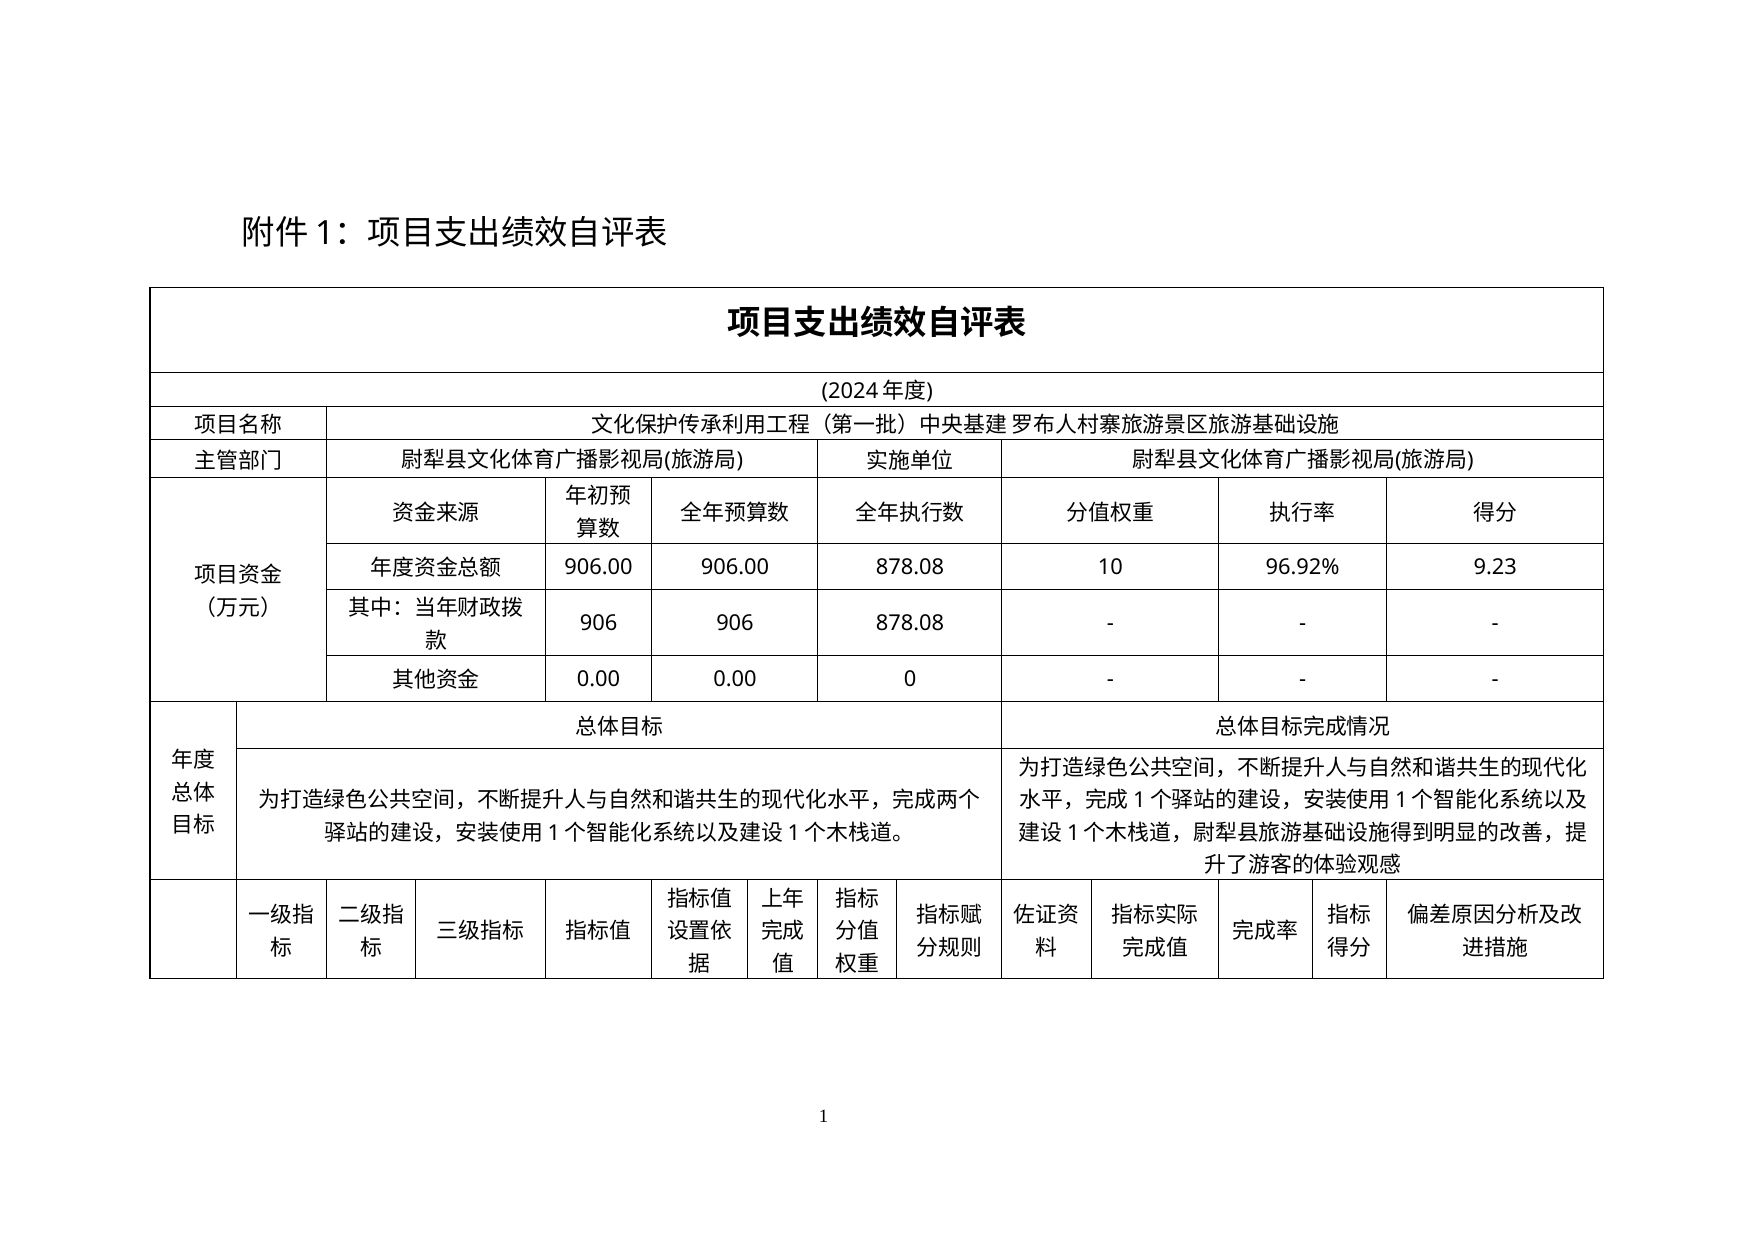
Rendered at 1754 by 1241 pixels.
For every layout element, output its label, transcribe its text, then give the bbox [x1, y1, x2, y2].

table_cell 878.08 [818, 590, 1001, 655]
table_cell 全年执行数 [818, 478, 1001, 543]
table_cell - [1219, 590, 1386, 655]
table_cell 一级指标 [237, 880, 326, 978]
table_cell 尉犁县文化体育广播影视局(旅游局) [1002, 440, 1603, 477]
table_cell 资金来源 [327, 478, 545, 543]
table_cell 其中：当年财政拨款 [327, 590, 545, 655]
table_cell 906 [546, 590, 651, 655]
table_cell - [1002, 590, 1218, 655]
table_cell 年初预算数 [546, 478, 651, 543]
table_cell (2024年度) [151, 373, 1603, 406]
table_cell 0.00 [546, 656, 651, 701]
table_cell - [1002, 656, 1218, 701]
table_cell 指标得分 [1313, 880, 1386, 978]
table_cell 为打造绿色公共空间，不断提升人与自然和谐共生的现代化水平，完成两个驿站的建设，安装使用1个智能化系统以及建设1个木栈道。 [237, 749, 1001, 879]
table_cell 0 [818, 656, 1001, 701]
table_cell 10 [1002, 544, 1218, 589]
table_cell 总体目标完成情况 [1002, 702, 1603, 748]
table_cell 执行率 [1219, 478, 1386, 543]
table_cell 906.00 [546, 544, 651, 589]
table_cell - [1387, 590, 1603, 655]
table_cell 文化保护传承利用工程（第一批）中央基建 罗布人村寨旅游景区旅游基础设施 [327, 407, 1603, 439]
table_cell - [1387, 656, 1603, 701]
table_cell 9.23 [1387, 544, 1603, 589]
table_cell 分值权重 [1002, 478, 1218, 543]
table_cell 指标赋分规则 [897, 880, 1001, 978]
table_cell 全年预算数 [652, 478, 817, 543]
table_header 项目支出绩效自评表 [151, 288, 1603, 372]
table_cell 得分 [1387, 478, 1603, 543]
table_cell 年度总体目标 [151, 702, 236, 879]
table_cell 878.08 [818, 544, 1001, 589]
table_cell 96.92% [1219, 544, 1386, 589]
table_cell 906 [652, 590, 817, 655]
table_cell 尉犁县文化体育广播影视局(旅游局) [327, 440, 817, 477]
table_cell 三级指标 [416, 880, 545, 978]
table_cell 佐证资料 [1002, 880, 1091, 978]
table_cell 总体目标 [237, 702, 1001, 748]
table_cell 指标分值权重 [818, 880, 896, 978]
table_cell 指标实际完成值 [1092, 880, 1218, 978]
table_cell 其他资金 [327, 656, 545, 701]
table_cell 906.00 [652, 544, 817, 589]
table_cell 为打造绿色公共空间，不断提升人与自然和谐共生的现代化水平，完成1个驿站的建设，安装使用1个智能化系统以及建设1个木栈道，尉犁县旅游基础设施得到明显的改善，提升了游客的体验观感 [1002, 749, 1603, 879]
table_cell 实施单位 [818, 440, 1001, 477]
table_cell 完成率 [1219, 880, 1312, 978]
table_cell 指标值设置依据 [652, 880, 747, 978]
table_cell 指标值 [546, 880, 651, 978]
table_cell 年度资金总额 [327, 544, 545, 589]
table_cell 项目资金 （万元） [151, 478, 326, 701]
table_cell 上年完成值 [748, 880, 817, 978]
subtitle 附件1：项目支出绩效自评表 [150, 198, 1604, 263]
table_cell 偏差原因分析及改进措施 [1387, 880, 1603, 978]
table_cell [151, 880, 236, 978]
table_cell 0.00 [652, 656, 817, 701]
table_cell - [1219, 656, 1386, 701]
table_cell 主管部门 [151, 440, 326, 477]
table_cell 二级指标 [327, 880, 415, 978]
table_cell 项目名称 [151, 407, 326, 439]
